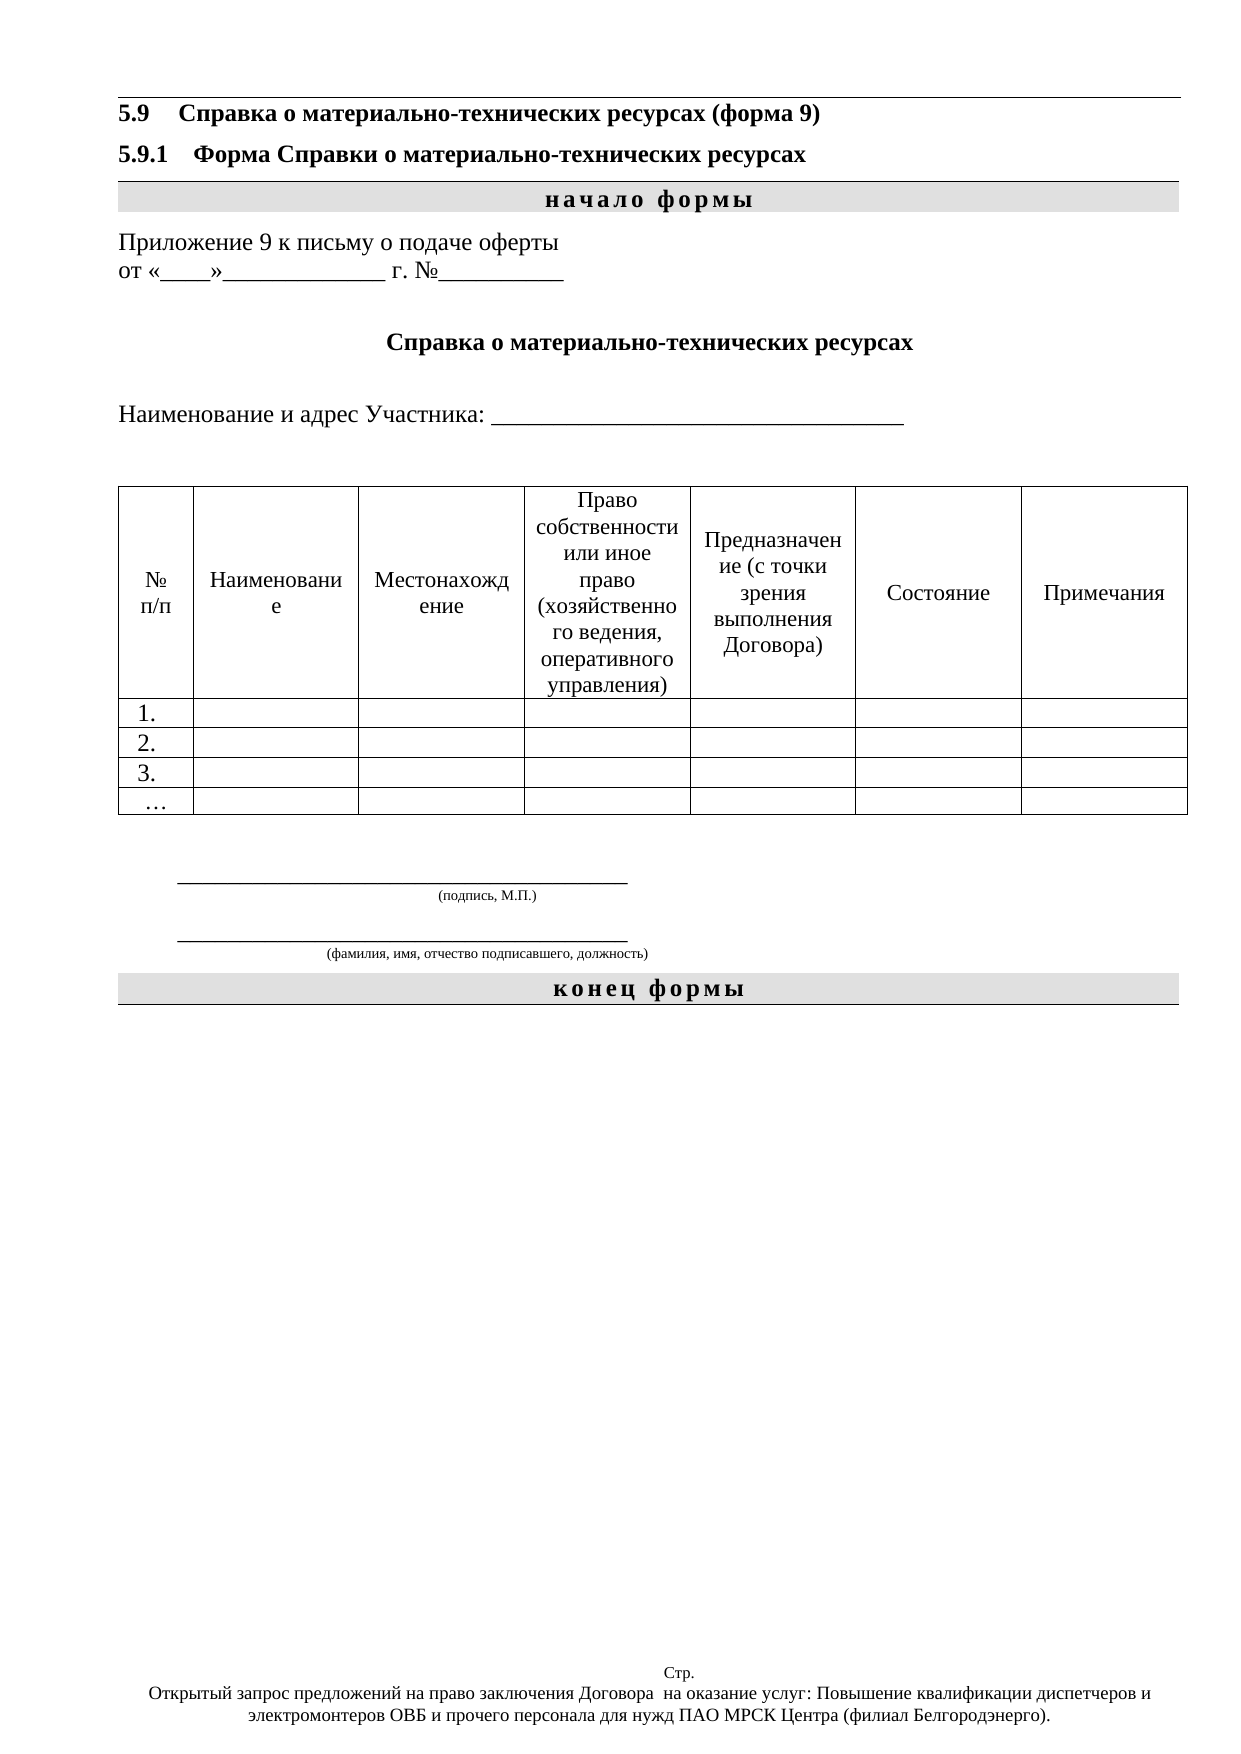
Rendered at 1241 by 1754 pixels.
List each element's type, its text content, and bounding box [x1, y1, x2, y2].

table_cell [119, 699, 193, 727]
text (фамилия, имя, отчество подписавшего, должность) [118, 944, 797, 973]
table_cell [359, 699, 524, 727]
table_cell [194, 788, 358, 814]
table_cell [1022, 788, 1187, 814]
table_header Примечания [1022, 487, 1187, 697]
table_cell [525, 788, 690, 814]
table_cell [691, 728, 855, 757]
table_header Предназначение (с точки зрения выполнения Договора) [691, 487, 855, 697]
table_cell [856, 788, 1021, 814]
table_cell [691, 758, 855, 787]
table_cell [691, 699, 855, 727]
table_header Право собственности или иное право (хозяйственного ведения, оперативного управления) [525, 487, 690, 697]
table_cell [525, 699, 690, 727]
text Приложение 9 к письму о подаче оферты от «____»_____________ г. №__________ [118, 227, 1181, 284]
table_cell [194, 728, 358, 757]
table_cell [119, 728, 193, 757]
subtitle Справка о материально-технических ресурсах (форма 9) [118, 98, 1181, 127]
table_cell [691, 788, 855, 814]
text конец формы [118, 973, 1179, 1004]
table_cell [194, 758, 358, 787]
table_cell [525, 758, 690, 787]
table_cell [359, 788, 524, 814]
text ____________________________________ [118, 858, 1181, 887]
table_header Наименование [194, 487, 358, 697]
subtitle Форма Справки о материально-технических ресурсах [118, 139, 1181, 168]
table_cell [359, 728, 524, 757]
table_header Состояние [856, 487, 1021, 697]
table_cell [1022, 699, 1187, 727]
text Справка о материально-технических ресурсах [118, 327, 1181, 356]
table_header № п/п [119, 487, 193, 697]
table_cell [119, 758, 193, 787]
table_cell [856, 728, 1021, 757]
table_cell [194, 699, 358, 727]
table_cell … [119, 788, 193, 814]
text начало формы [118, 182, 1179, 212]
table_cell [1022, 758, 1187, 787]
text (подпись, М.П.) [118, 887, 797, 916]
table_cell [856, 699, 1021, 727]
table_cell [359, 758, 524, 787]
table_cell [525, 728, 690, 757]
table_cell [1022, 728, 1187, 757]
text Наименование и адрес Участника: _________________________________ [118, 399, 1181, 428]
table_header Местонахождение [359, 487, 524, 697]
text ____________________________________ [118, 916, 1181, 944]
table_cell [856, 758, 1021, 787]
